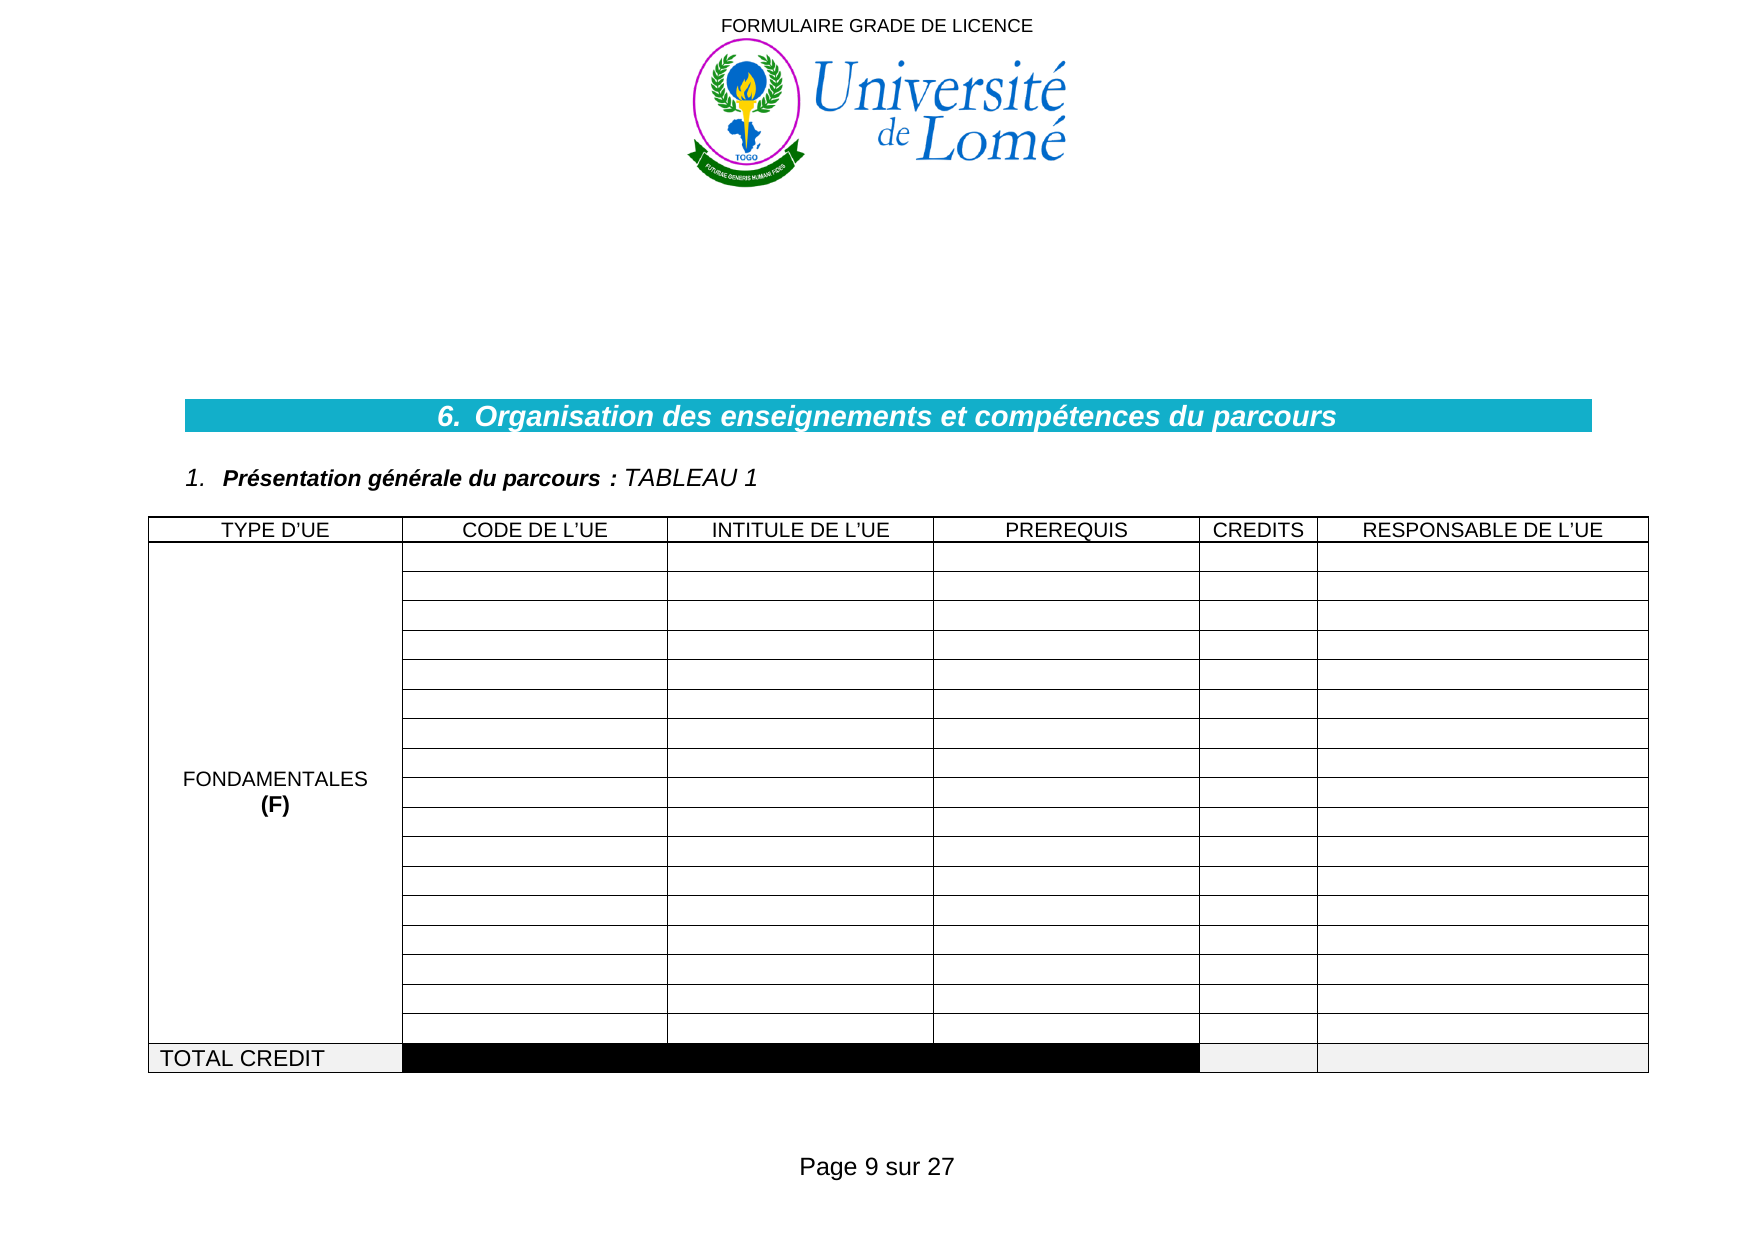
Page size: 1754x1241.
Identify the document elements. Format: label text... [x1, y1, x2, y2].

table_header CODE DE L’UE [403, 518, 667, 541]
table_cell [934, 778, 1199, 807]
table_cell [1200, 896, 1317, 924]
table_cell [668, 778, 933, 807]
table_cell [403, 1044, 667, 1072]
table_header TYPE D’UE [149, 518, 402, 541]
table_cell [934, 808, 1199, 836]
table_cell [934, 631, 1199, 659]
table_cell [1318, 985, 1648, 1013]
table_cell [1200, 572, 1317, 600]
table_cell [1318, 1044, 1648, 1072]
table_cell [668, 985, 933, 1013]
table_cell [934, 926, 1199, 954]
table_cell [1318, 660, 1648, 689]
table_cell [668, 926, 933, 954]
table_cell [1200, 690, 1317, 718]
table_cell [668, 601, 933, 630]
table_cell [1200, 601, 1317, 630]
table_cell [403, 926, 667, 954]
table_cell [1200, 808, 1317, 836]
table_cell [934, 955, 1199, 983]
table_cell [1318, 808, 1648, 836]
table_cell FONDAMENTALES (F) [149, 543, 402, 1042]
table_cell [403, 631, 667, 659]
table_cell [934, 837, 1199, 866]
table_cell [1318, 749, 1648, 777]
table_cell [1200, 660, 1317, 689]
table_cell [1318, 867, 1648, 895]
table_cell [668, 896, 933, 924]
table_cell [668, 1014, 933, 1042]
table_cell [1318, 690, 1648, 718]
table_cell [934, 719, 1199, 748]
table_cell [668, 837, 933, 866]
table_cell [934, 749, 1199, 777]
table_cell [1318, 837, 1648, 866]
table_header CREDITS [1200, 518, 1317, 541]
table_cell [403, 808, 667, 836]
table_cell [1200, 926, 1317, 954]
table_cell [934, 601, 1199, 630]
table_cell [934, 543, 1199, 571]
table_header INTITULE DE L’UE [668, 518, 933, 541]
table_cell [1200, 867, 1317, 895]
table_cell [668, 543, 933, 571]
table_cell [668, 749, 933, 777]
table_cell [1200, 719, 1317, 748]
table_cell [403, 985, 667, 1013]
table_cell [1318, 719, 1648, 748]
table_cell [1200, 778, 1317, 807]
table_cell [403, 690, 667, 718]
table_cell [403, 601, 667, 630]
table_cell [403, 955, 667, 983]
table_cell [1200, 543, 1317, 571]
table_cell [934, 867, 1199, 895]
table_cell [1318, 778, 1648, 807]
table_cell [403, 572, 667, 600]
table_cell [1200, 837, 1317, 866]
table_cell [934, 1014, 1199, 1042]
table_cell [668, 631, 933, 659]
table_cell [934, 572, 1199, 600]
table_cell [934, 1044, 1199, 1072]
table_cell [934, 690, 1199, 718]
table_cell [1318, 543, 1648, 571]
table_cell [403, 896, 667, 924]
table_cell [403, 837, 667, 866]
table_cell TOTAL CREDIT [149, 1044, 402, 1072]
table_cell [668, 867, 933, 895]
table_cell [668, 1044, 933, 1072]
table_cell [403, 1014, 667, 1042]
table_cell [403, 719, 667, 748]
table_cell [1200, 955, 1317, 983]
table_cell [1318, 926, 1648, 954]
picture [658, 11, 1096, 217]
table_cell [1200, 1014, 1317, 1042]
table_cell [403, 660, 667, 689]
table_cell [934, 660, 1199, 689]
table_cell [1200, 749, 1317, 777]
table_cell [1200, 1044, 1317, 1072]
table_cell [1318, 572, 1648, 600]
table_cell [403, 867, 667, 895]
table_cell [668, 955, 933, 983]
table_cell [403, 778, 667, 807]
table_cell [1200, 985, 1317, 1013]
table_header PREREQUIS [934, 518, 1199, 541]
table_cell [1318, 601, 1648, 630]
table_cell [1318, 896, 1648, 924]
table_cell [668, 690, 933, 718]
table_cell [668, 719, 933, 748]
table_cell [403, 543, 667, 571]
table_cell [1318, 955, 1648, 983]
table_cell [668, 572, 933, 600]
table_cell [934, 985, 1199, 1013]
table_cell [1200, 631, 1317, 659]
list Présentation générale du parcours : TABLEAU 1 [185, 462, 1606, 491]
table_cell [668, 660, 933, 689]
list Organisation des enseignements et compétences du parcours [185, 399, 1592, 432]
table_cell [934, 896, 1199, 924]
table_header RESPONSABLE DE L’UE [1318, 518, 1648, 541]
table_cell [668, 808, 933, 836]
table_cell [1318, 631, 1648, 659]
table_cell [403, 749, 667, 777]
table_cell [1318, 1014, 1648, 1042]
